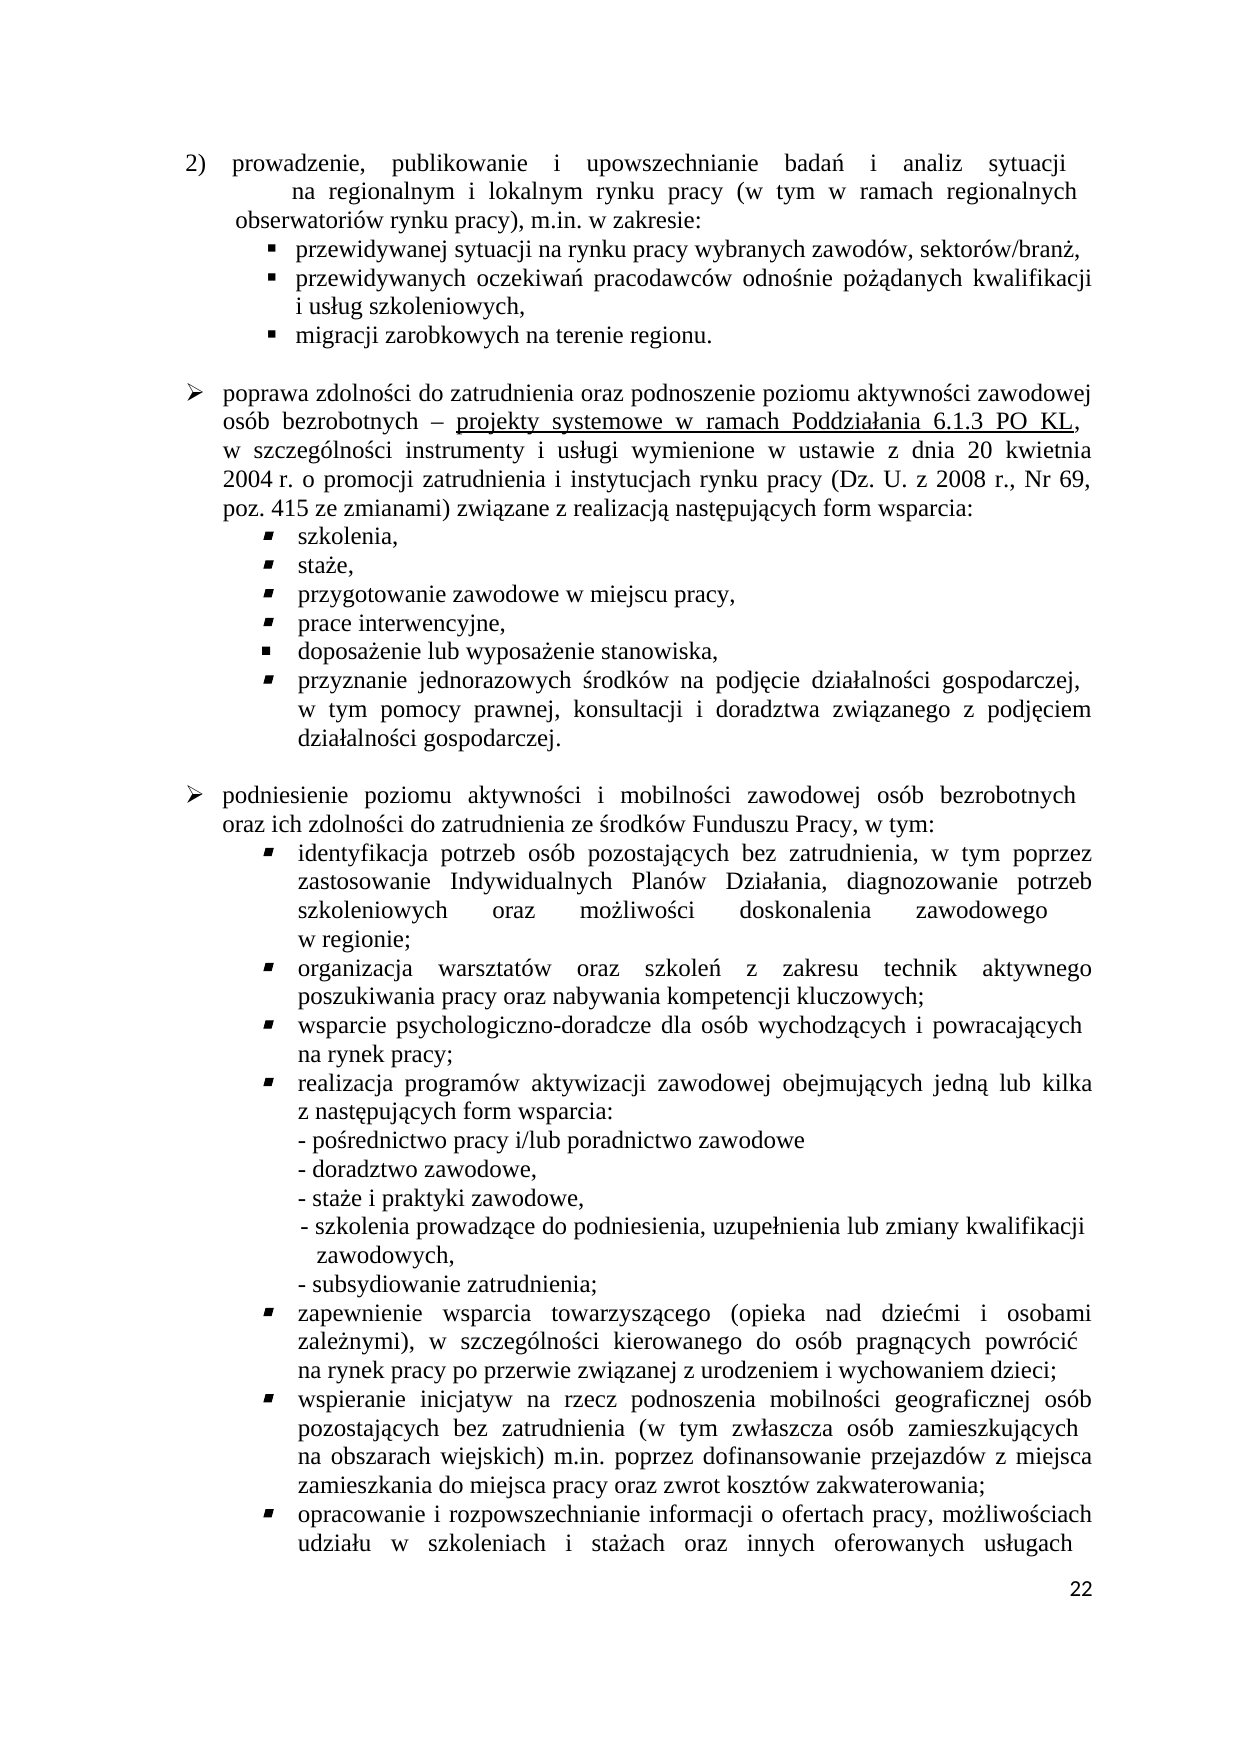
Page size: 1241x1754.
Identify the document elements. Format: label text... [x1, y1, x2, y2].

text - subsydiowanie zatrudnienia; [260, 1269, 1093, 1298]
text - szkolenia prowadzące do podniesienia, uzupełnienia lub zmiany kwalifikacji zawodowych, [260, 1211, 1093, 1269]
list organizacja warsztatów oraz szkoleń z zakresu technik aktywnego poszukiwania pracy oraz nabywania kompetencji kluczowych; [260, 953, 1093, 1010]
list przyznanie jednorazowych środków na podjęcie działalności gospodarczej, w tym pomocy prawnej, konsultacji i doradztwa związanego z podjęciem działalności gospodarczej. [260, 665, 1093, 751]
list doposażenie lub wyposażenie stanowiska, [260, 636, 1093, 665]
text - doradztwo zawodowe, [260, 1154, 1093, 1183]
list podniesienie poziomu aktywności i mobilności zawodowej osób bezrobotnych oraz ich zdolności do zatrudnienia ze środków Funduszu Pracy, w tym: [185, 780, 1093, 838]
list wspieranie inicjatyw na rzecz podnoszenia mobilności geograficznej osób pozostających bez zatrudnienia (w tym zwłaszcza osób zamieszkujących na obszarach wiejskich) m.in. poprzez dofinansowanie przejazdów z miejsca zamieszkania do miejsca pracy oraz zwrot kosztów zakwaterowania; [260, 1384, 1093, 1499]
list prace interwencyjne, [260, 608, 1093, 636]
list przygotowanie zawodowe w miejscu pracy, [260, 579, 1093, 608]
list poprawa zdolności do zatrudnienia oraz podnoszenie poziomu aktywności zawodowej osób bezrobotnych – projekty systemowe w ramach Poddziałania 6.1.3 PO KL, w szczególności instrumenty i usługi wymienione w ustawie z dnia 20 kwietnia 2004 r. o promocji zatrudnienia i instytucjach rynku pracy (Dz. U. z 2008 r., Nr 69, poz. 415 ze zmianami) związane z realizacją następujących form wsparcia: [185, 378, 1093, 521]
list przewidywanych oczekiwań pracodawców odnośnie pożądanych kwalifikacji i usług szkoleniowych, [266, 263, 1093, 320]
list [260, 1499, 1093, 1556]
list migracji zarobkowych na terenie regionu. [266, 320, 1093, 349]
text - pośrednictwo pracy i/lub poradnictwo zawodowe [260, 1125, 1093, 1154]
text 2) prowadzenie, publikowanie i upowszechnianie badań i analiz sytuacji na regionalnym i lokalnym rynku pracy (w tym w ramach regionalnych obserwatoriów rynku pracy), m.in. w zakresie: [185, 148, 1093, 234]
list wsparcie psychologiczno-doradcze dla osób wychodzących i powracających na rynek pracy; [260, 1010, 1093, 1068]
list szkolenia, [260, 521, 1093, 550]
list przewidywanej sytuacji na rynku pracy wybranych zawodów, sektorów/branż, [266, 234, 1093, 263]
list realizacja programów aktywizacji zawodowej obejmujących jedną lub kilka z następujących form wsparcia: [260, 1068, 1093, 1125]
list zapewnienie wsparcia towarzyszącego (opieka nad dziećmi i osobami zależnymi), w szczególności kierowanego do osób pragnących powrócić na rynek pracy po przerwie związanej z urodzeniem i wychowaniem dzieci; [260, 1298, 1093, 1384]
list staże, [260, 550, 1093, 579]
text - staże i praktyki zawodowe, [260, 1183, 1093, 1211]
list identyfikacja potrzeb osób pozostających bez zatrudnienia, w tym poprzez zastosowanie Indywidualnych Planów Działania, diagnozowanie potrzeb szkoleniowych oraz możliwości doskonalenia zawodowego w regionie; [260, 838, 1093, 953]
